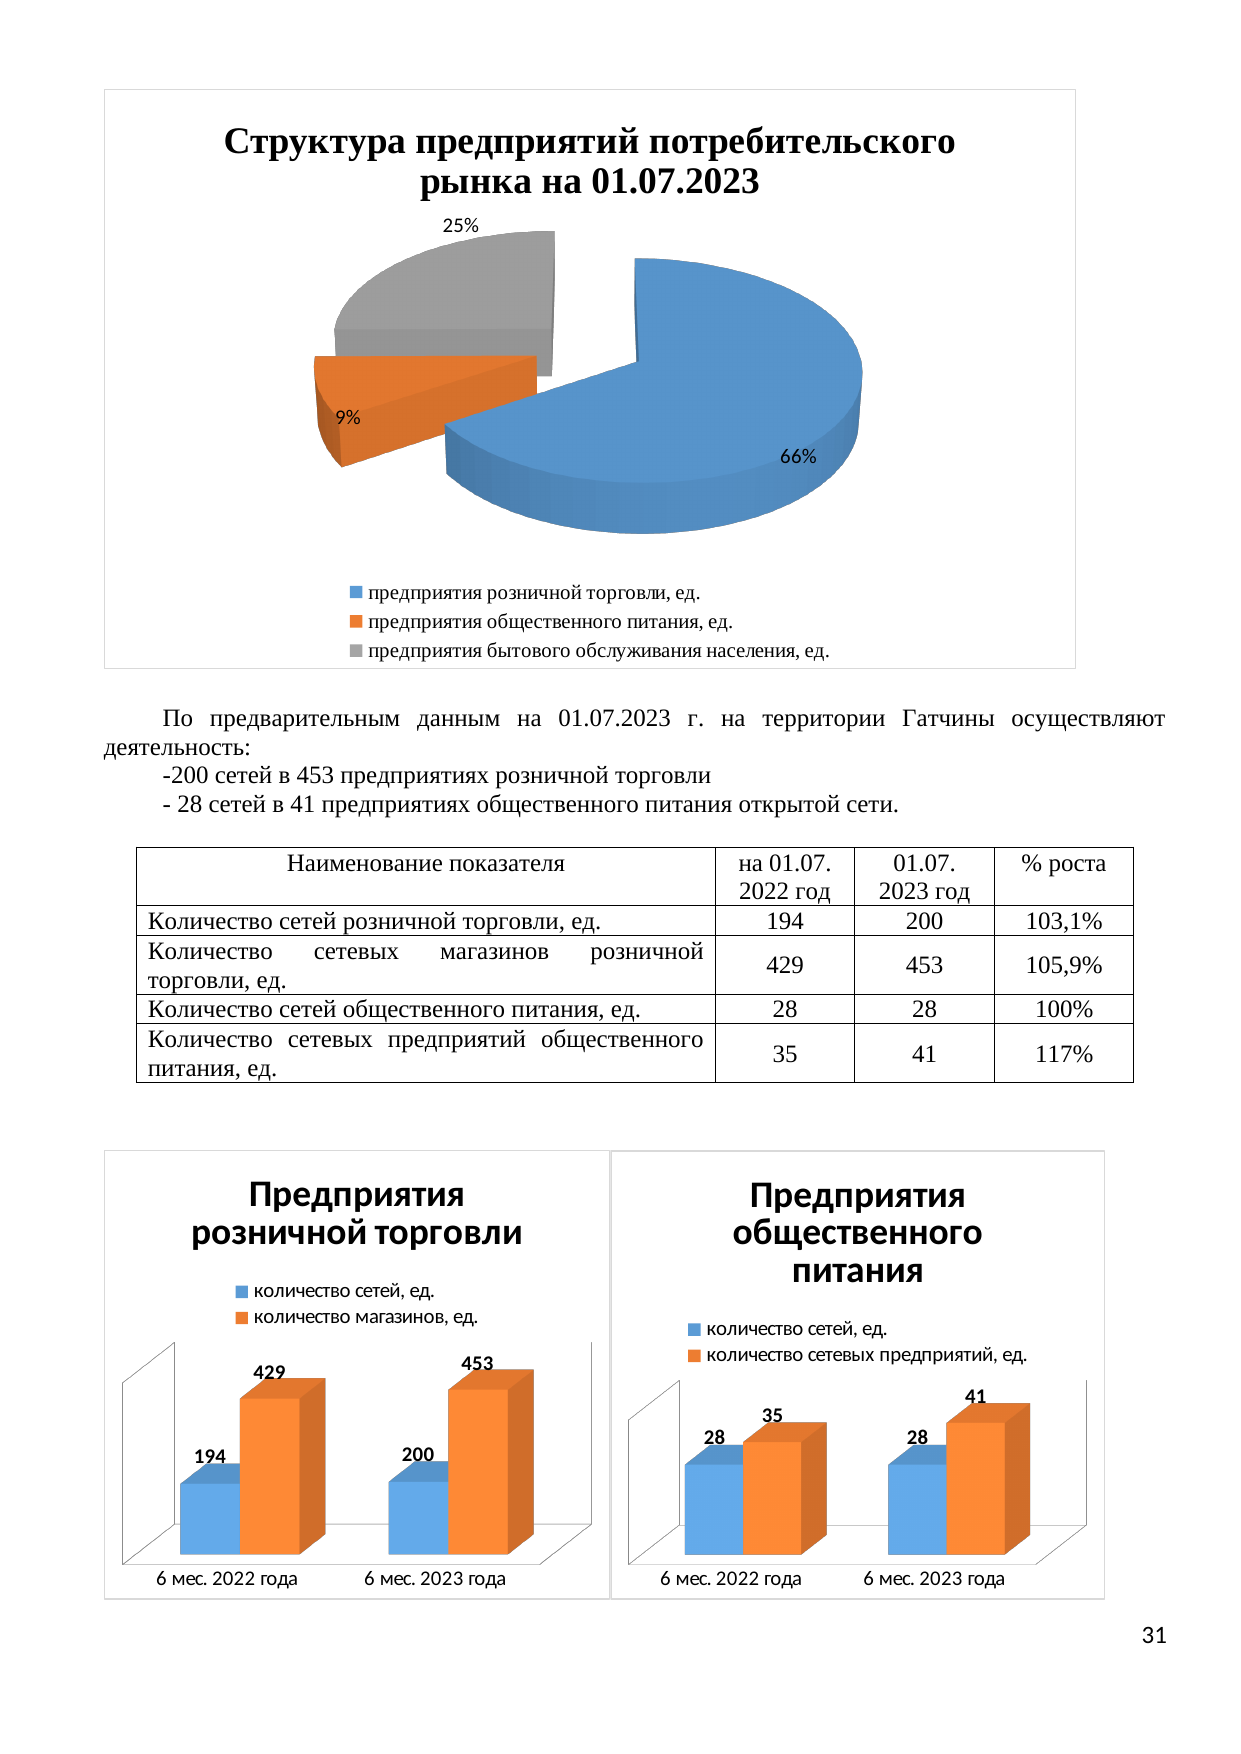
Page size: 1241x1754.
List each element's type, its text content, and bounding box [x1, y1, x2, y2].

table_cell 35 [716, 1024, 854, 1082]
table_cell 100% [995, 995, 1133, 1023]
table_cell 28 [716, 995, 854, 1023]
table_cell 41 [855, 1024, 994, 1082]
text По предварительным данным на 01.07.2023 г. на территории Гатчины осуществляют деятельность: [103, 703, 1167, 760]
text -200 сетей в 453 предприятиях розничной торговли [103, 760, 1167, 789]
text - 28 сетей в 41 предприятиях общественного питания открытой сети. [103, 789, 1167, 818]
table_cell 103,1% [995, 906, 1133, 935]
table_header Наименование показателя [137, 848, 715, 905]
table_cell 429 [716, 936, 854, 993]
table_cell Количество сетей общественного питания, ед. [137, 995, 715, 1023]
table_cell 28 [855, 995, 994, 1023]
table_cell 194 [716, 906, 854, 935]
table_cell Количество сетевых предприятий общественного питания, ед. [137, 1024, 715, 1082]
table_cell 453 [855, 936, 994, 993]
table_header на 01.07. 2022 год [716, 848, 854, 905]
table_cell 200 [855, 906, 994, 935]
table_cell Количество сетевых магазинов розничной торговли, ед. [137, 936, 715, 993]
table_cell Количество сетей розничной торговли, ед. [137, 906, 715, 935]
table_header 01.07. 2023 год [855, 848, 994, 905]
table_header % роста [995, 848, 1133, 905]
table_cell 105,9% [995, 936, 1133, 993]
table_cell 117% [995, 1024, 1133, 1082]
